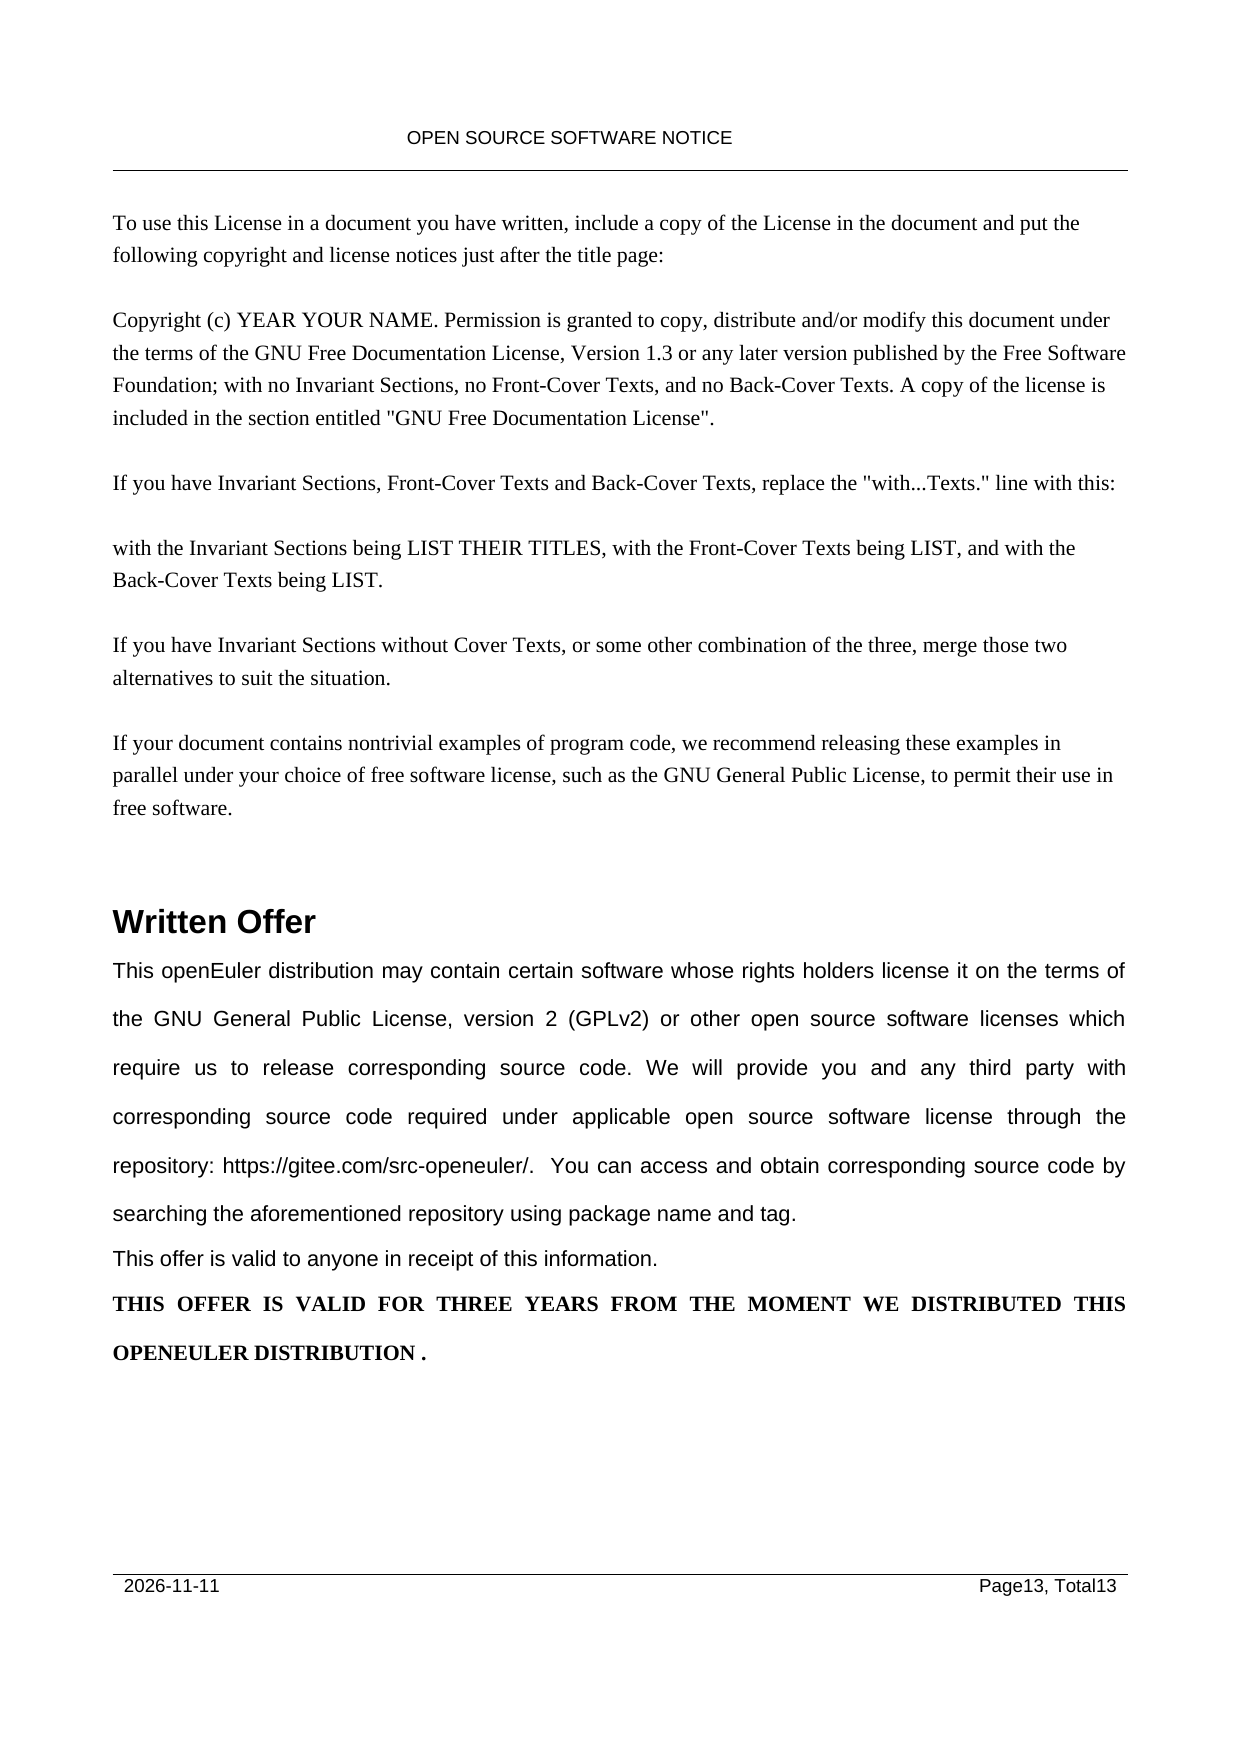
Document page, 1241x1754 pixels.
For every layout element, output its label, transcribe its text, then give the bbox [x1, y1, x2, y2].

text with the Invariant Sections being LIST THEIR TITLES, with the Front-Cover Texts being LIST, and with the Back-Cover Texts being LIST. [112, 531, 1128, 596]
text This offer is valid to anyone in receipt of this information. [112, 1243, 1128, 1275]
text If your document contains nontrivial examples of program code, we recommend releasing these examples in parallel under your choice of free software license, such as the GNU General Public License, to permit their use in free software. [112, 726, 1128, 824]
text THIS OFFER IS VALID FOR THREE YEARS FROM THE MOMENT WE DISTRIBUTED THIS OPENEULER DISTRIBUTION . [112, 1288, 1128, 1369]
text Written Offer [112, 889, 1128, 954]
text To use this License in a document you have written, include a copy of the License in the document and put the following copyright and license notices just after the title page: [112, 206, 1128, 271]
text If you have Invariant Sections, Front-Cover Texts and Back-Cover Texts, replace the "with...Texts." line with this: [112, 466, 1128, 499]
text Copyright (c) YEAR YOUR NAME. Permission is granted to copy, distribute and/or modify this document under the terms of the GNU Free Documentation License, Version 1.3 or any later version published by the Free Software Foundation; with no Invariant Sections, no Front-Cover Texts, and no Back-Cover Texts. A copy of the license is included in the section entitled "GNU Free Documentation License". [112, 304, 1128, 434]
text If you have Invariant Sections without Cover Texts, or some other combination of the three, merge those two alternatives to suit the situation. [112, 629, 1128, 694]
text This openEuler distribution may contain certain software whose rights holders license it on the terms of the GNU General Public License, version 2 (GPLv2) or other open source software licenses which require us to release corresponding source code. We will provide you and any third party with corresponding source code required under applicable open source software license through the repository: https://gitee.com/src-openeuler/. You can access and obtain corresponding source code by searching the aforementioned repository using package name and tag. [112, 954, 1128, 1230]
